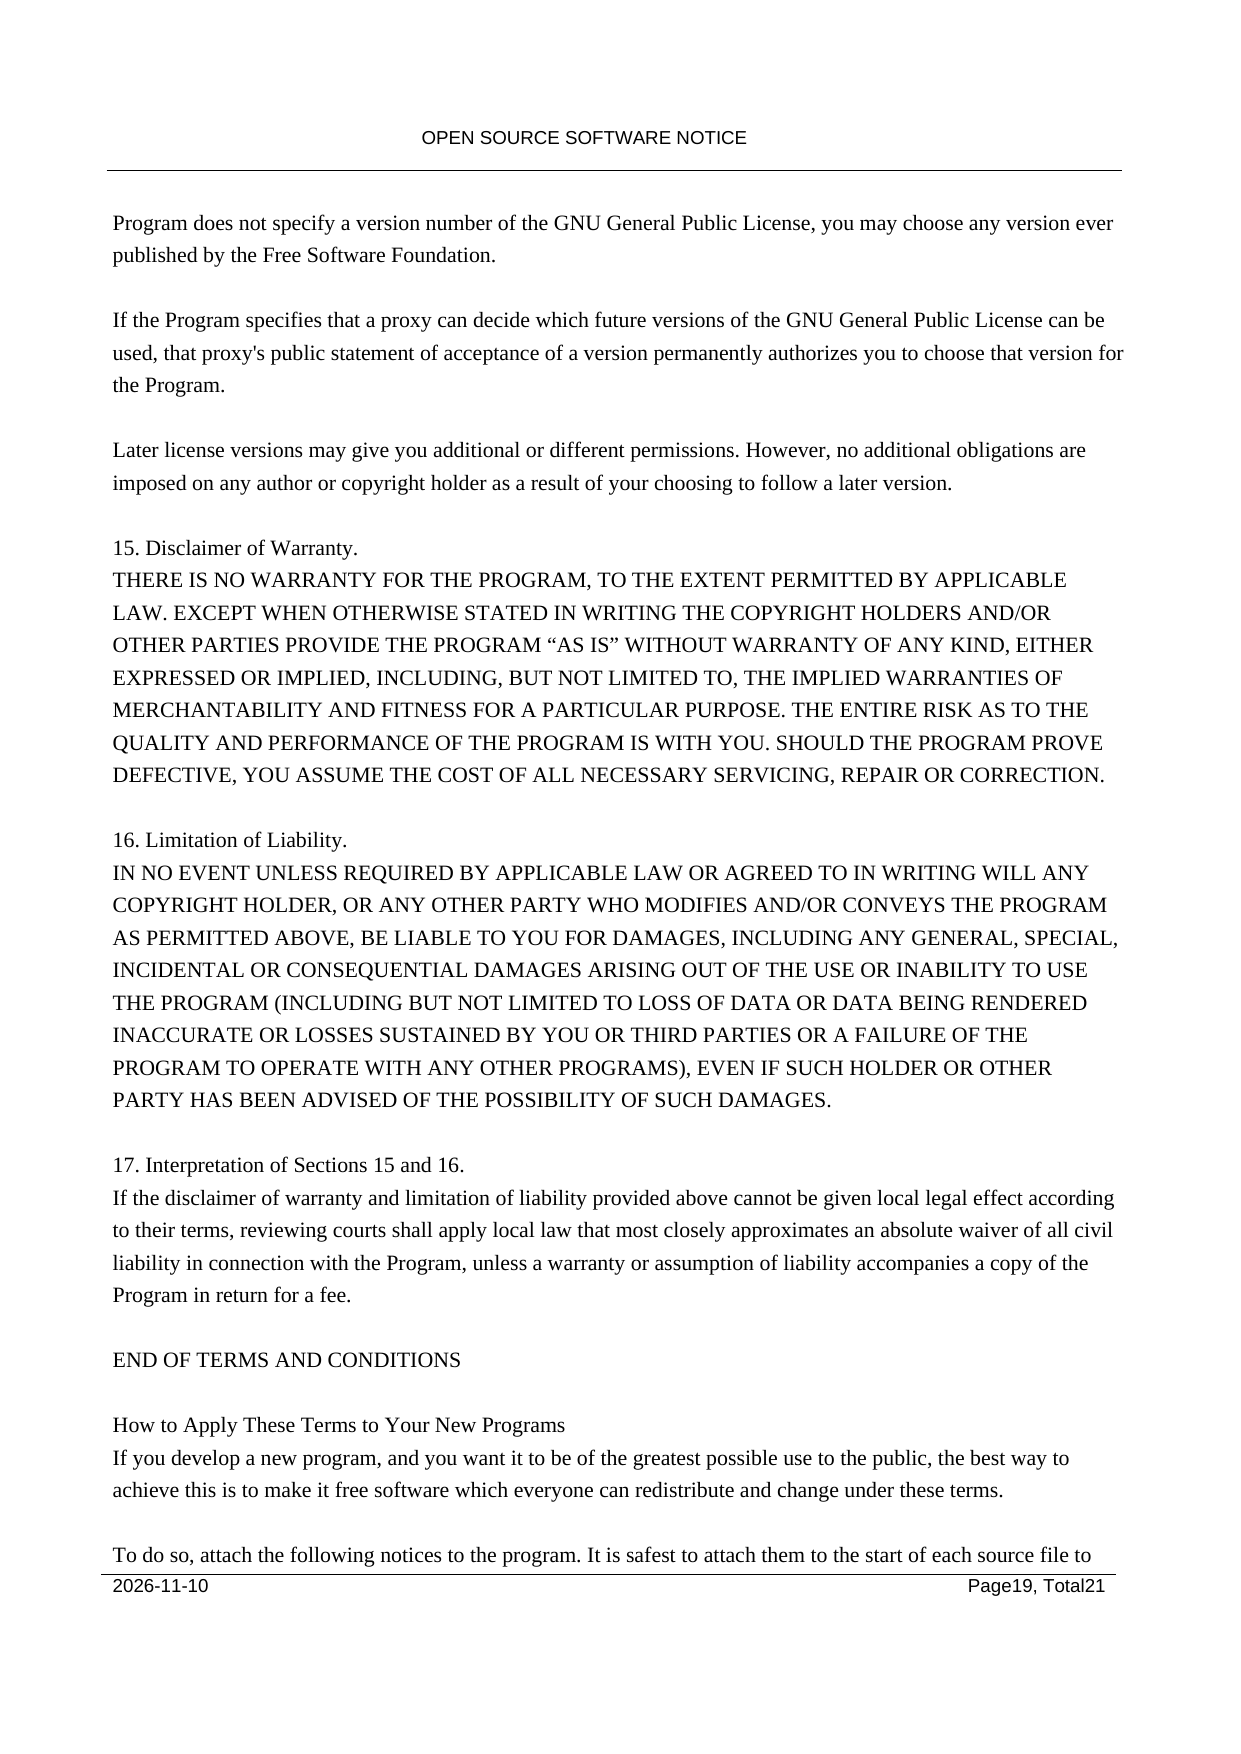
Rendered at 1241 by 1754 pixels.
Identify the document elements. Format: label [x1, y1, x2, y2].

text [112, 206, 1128, 1571]
